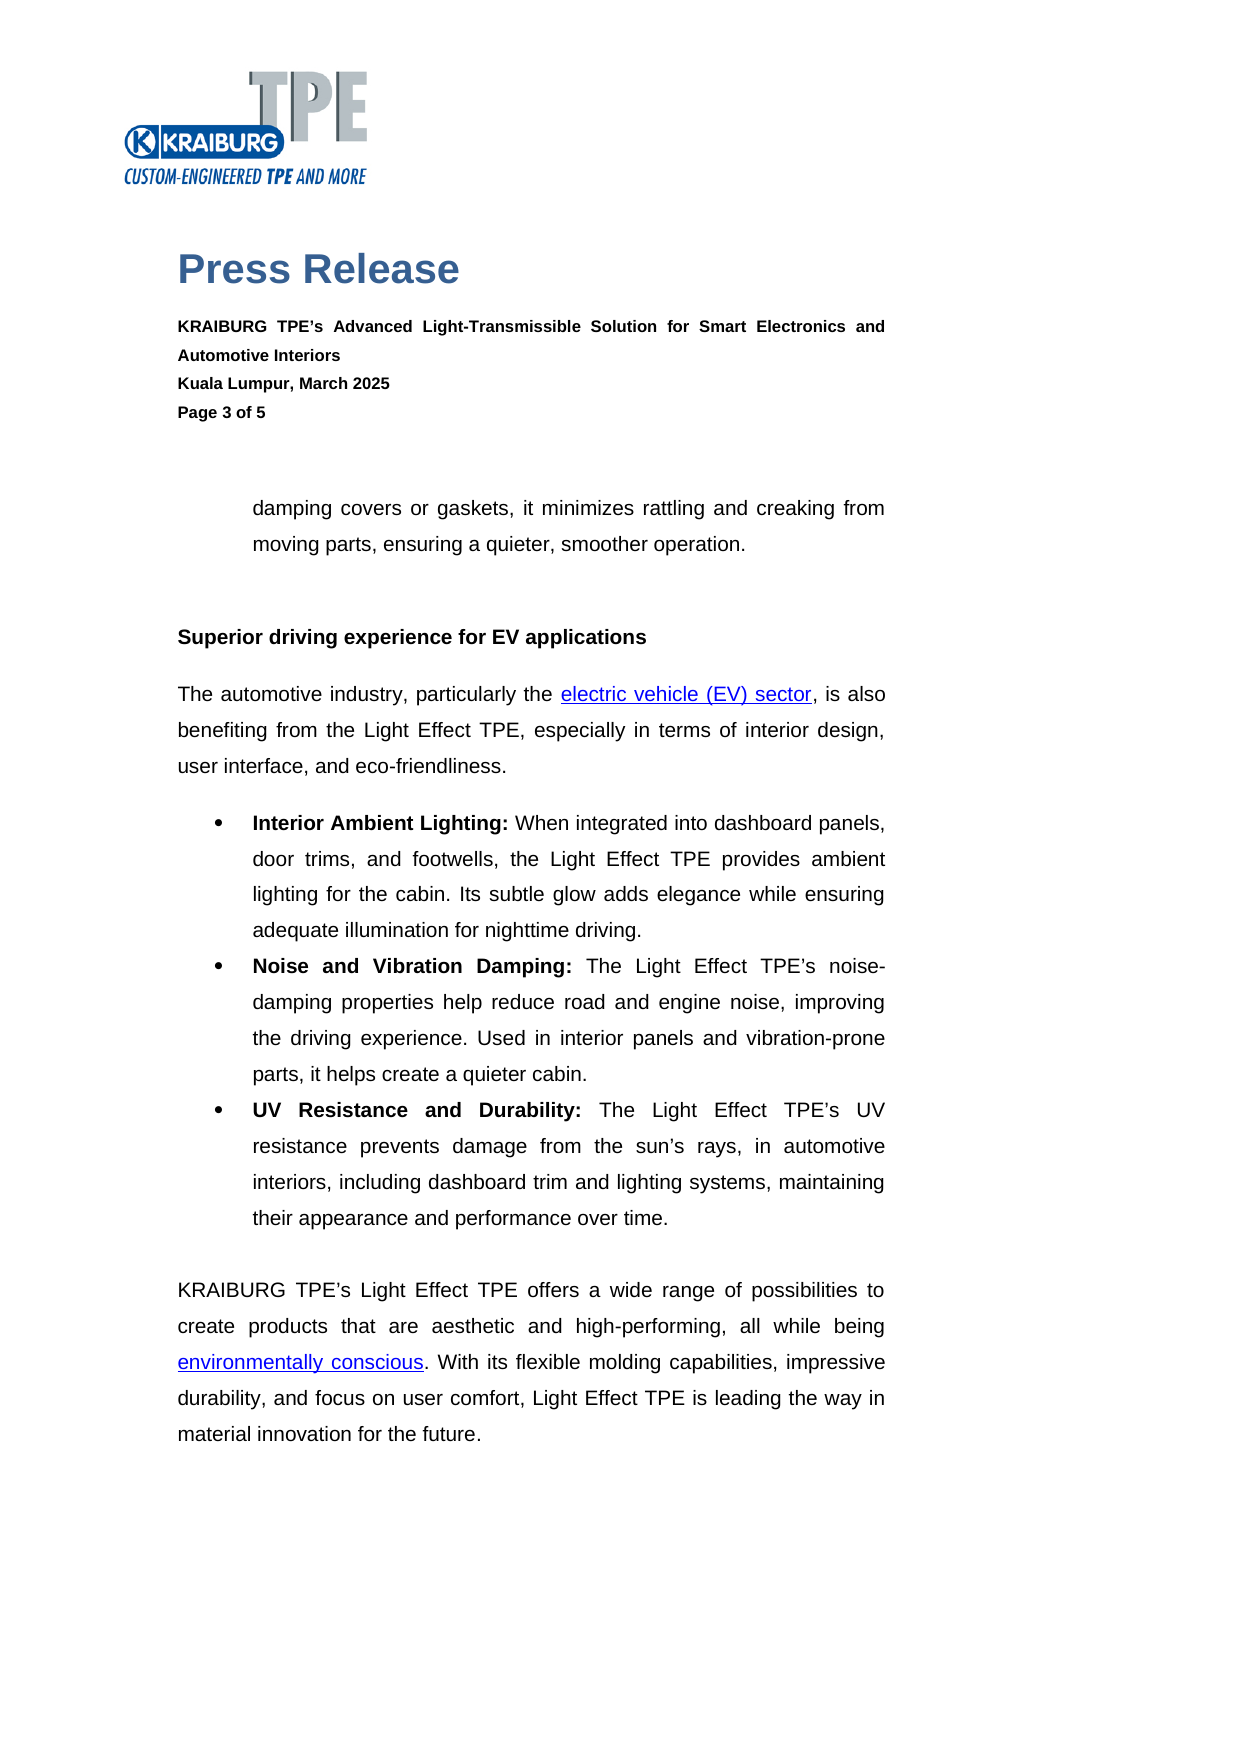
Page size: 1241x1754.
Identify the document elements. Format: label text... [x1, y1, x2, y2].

list Interior Ambient Lighting: When integrated into dashboard panels, door trims, and footwells, the Light Effect TPE provides ambient lighting for the cabin. Its subtle glow adds elegance while ensuring adequate illumination for nighttime driving. [215, 810, 886, 942]
list Noise and Vibration Damping: The Light Effect TPE’s noise-damping properties help reduce road and engine noise, improving the driving experience. Used in interior panels and vibration-prone parts, it helps create a quieter cabin. [215, 954, 886, 1086]
text KRAIBURG TPE’s Light Effect TPE offers a wide range of possibilities to create products that are aesthetic and high-performing, all while being environmentally conscious. With its flexible molding capabilities, impressive durability, and focus on user comfort, Light Effect TPE is leading the way in material innovation for the future. [177, 1278, 886, 1446]
text The automotive industry, particularly the electric vehicle (EV) sector, is also benefiting from the Light Effect TPE, especially in terms of interior design, user interface, and eco-friendliness. [177, 682, 886, 777]
text Superior driving experience for EV applications [177, 625, 886, 649]
list UV Resistance and Durability: The Light Effect TPE’s UV resistance prevents damage from the sun’s rays, in automotive interiors, including dashboard trim and lighting systems, maintaining their appearance and performance over time. [215, 1098, 886, 1230]
picture [112, 55, 379, 200]
